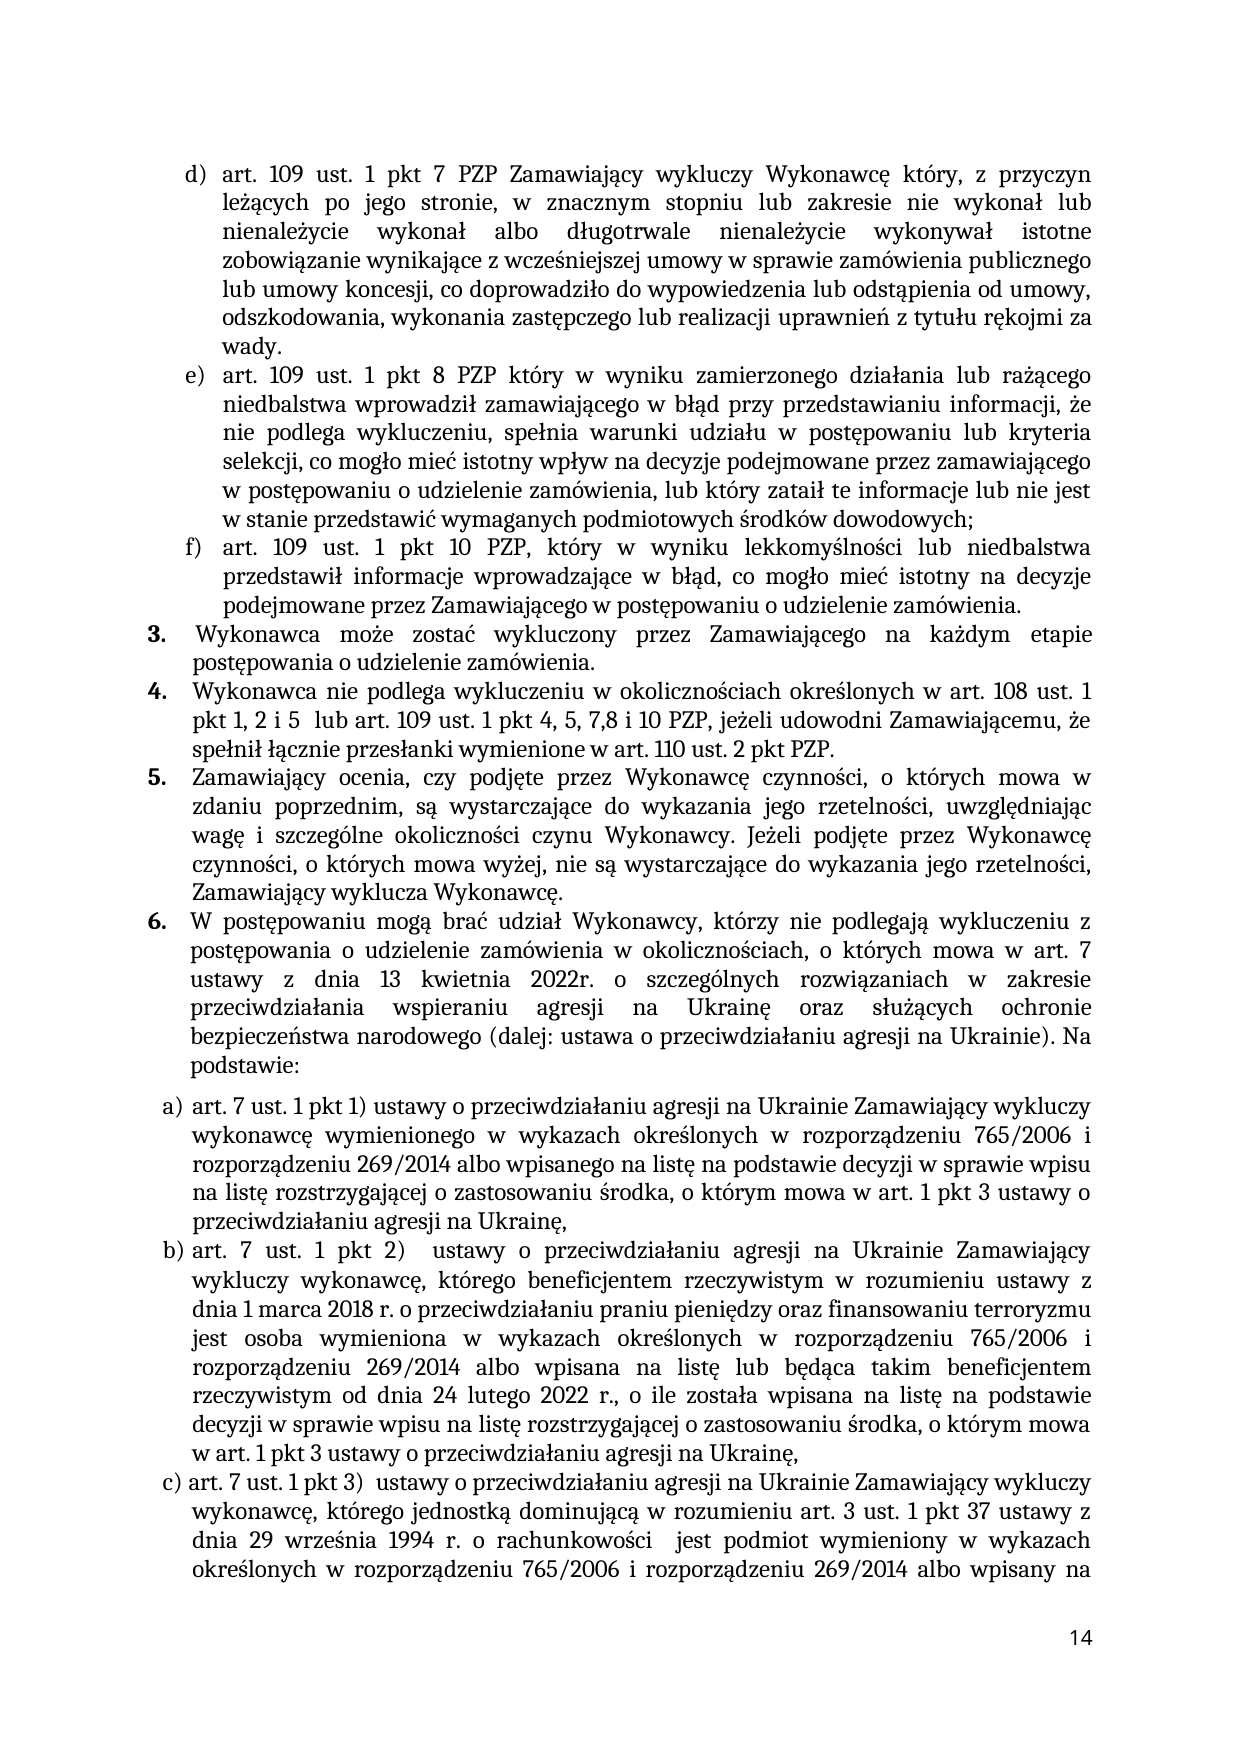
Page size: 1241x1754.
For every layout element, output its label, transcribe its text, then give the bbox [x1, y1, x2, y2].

list art. 7 ust. 1 pkt 2) ustawy o przeciwdziałaniu agresji na Ukrainie Zamawiający wykluczy wykonawcę, którego beneficjentem rzeczywistym w rozumieniu ustawy z dnia 1 marca 2018 r. o przeciwdziałaniu praniu pieniędzy oraz finansowaniu terroryzmu jest osoba wymieniona w wykazach określonych w rozporządzeniu 765/2006 i rozporządzeniu 269/2014 albo wpisana na listę lub będąca takim beneficjentem rzeczywistym od dnia 24 lutego 2022 r., o ile została wpisana na listę na podstawie decyzji w sprawie wpisu na listę rozstrzygającej o zastosowaniu środka, o którym mowa w art. 1 pkt 3 ustawy o przeciwdziałaniu agresji na Ukrainę, [162, 1236, 1092, 1467]
list art. 109 ust. 1 pkt 7 PZP Zamawiający wykluczy Wykonawcę który, z przyczyn leżących po jego stronie, w znacznym stopniu lub zakresie nie wykonał lub nienależycie wykonał albo długotrwale nienależycie wykonywał istotne zobowiązanie wynikające z wcześniejszej umowy w sprawie zamówienia publicznego lub umowy koncesji, co doprowadziło do wypowiedzenia lub odstąpienia od umowy, odszkodowania, wykonania zastępczego lub realizacji uprawnień z tytułu rękojmi za wady. [185, 159, 1092, 361]
list Zamawiający ocenia, czy podjęte przez Wykonawcę czynności, o których mowa w zdaniu poprzednim, są wystarczające do wykazania jego rzetelności, uwzględniając wagę i szczególne okoliczności czynu Wykonawcy. Jeżeli podjęte przez Wykonawcę czynności, o których mowa wyżej, nie są wystarczające do wykazania jego rzetelności, Zamawiający wyklucza Wykonawcę. [148, 763, 1092, 907]
list Wykonawca nie podlega wykluczeniu w okolicznościach określonych w art. 108 ust. 1 pkt 1, 2 i 5 lub art. 109 ust. 1 pkt 4, 5, 7,8 i 10 PZP, jeżeli udowodni Zamawiającemu, że spełnił łącznie przesłanki wymienione w art. 110 ust. 2 pkt PZP. [148, 677, 1092, 763]
list art. 109 ust. 1 pkt 10 PZP, który w wyniku lekkomyślności lub niedbalstwa przedstawił informacje wprowadzające w błąd, co mogło mieć istotny na decyzje podejmowane przez Zamawiającego w postępowaniu o udzielenie zamówienia. [185, 533, 1092, 619]
text 3. Wykonawca może zostać wykluczony przez Zamawiającego na każdym etapie postępowania o udzielenie zamówienia. [148, 619, 1092, 677]
text 6. W postępowaniu mogą brać udział Wykonawcy, którzy nie podlegają wykluczeniu z postępowania o udzielenie zamówienia w okolicznościach, o których mowa w art. 7 ustawy z dnia 13 kwietnia 2022r. o szczególnych rozwiązaniach w zakresie przeciwdziałania wspieraniu agresji na Ukrainę oraz służących ochronie bezpieczeństwa narodowego (dalej: ustawa o przeciwdziałaniu agresji na Ukrainie). Na podstawie: [148, 907, 1092, 1079]
list art. 109 ust. 1 pkt 8 PZP który w wyniku zamierzonego działania lub rażącego niedbalstwa wprowadził zamawiającego w błąd przy przedstawianiu informacji, że nie podlega wykluczeniu, spełnia warunki udziału w postępowaniu lub kryteria selekcji, co mogło mieć istotny wpływ na decyzje podejmowane przez zamawiającego w postępowaniu o udzielenie zamówienia, lub który zataił te informacje lub nie jest w stanie przedstawić wymaganych podmiotowych środków dowodowych; [185, 361, 1092, 533]
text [162, 1467, 1092, 1583]
list art. 7 ust. 1 pkt 1) ustawy o przeciwdziałaniu agresji na Ukrainie Zamawiający wykluczy wykonawcę wymienionego w wykazach określonych w rozporządzeniu 765/2006 i rozporządzeniu 269/2014 albo wpisanego na listę na podstawie decyzji w sprawie wpisu na listę rozstrzygającej o zastosowaniu środka, o którym mowa w art. 1 pkt 3 ustawy o przeciwdziałaniu agresji na Ukrainę, [162, 1092, 1092, 1236]
